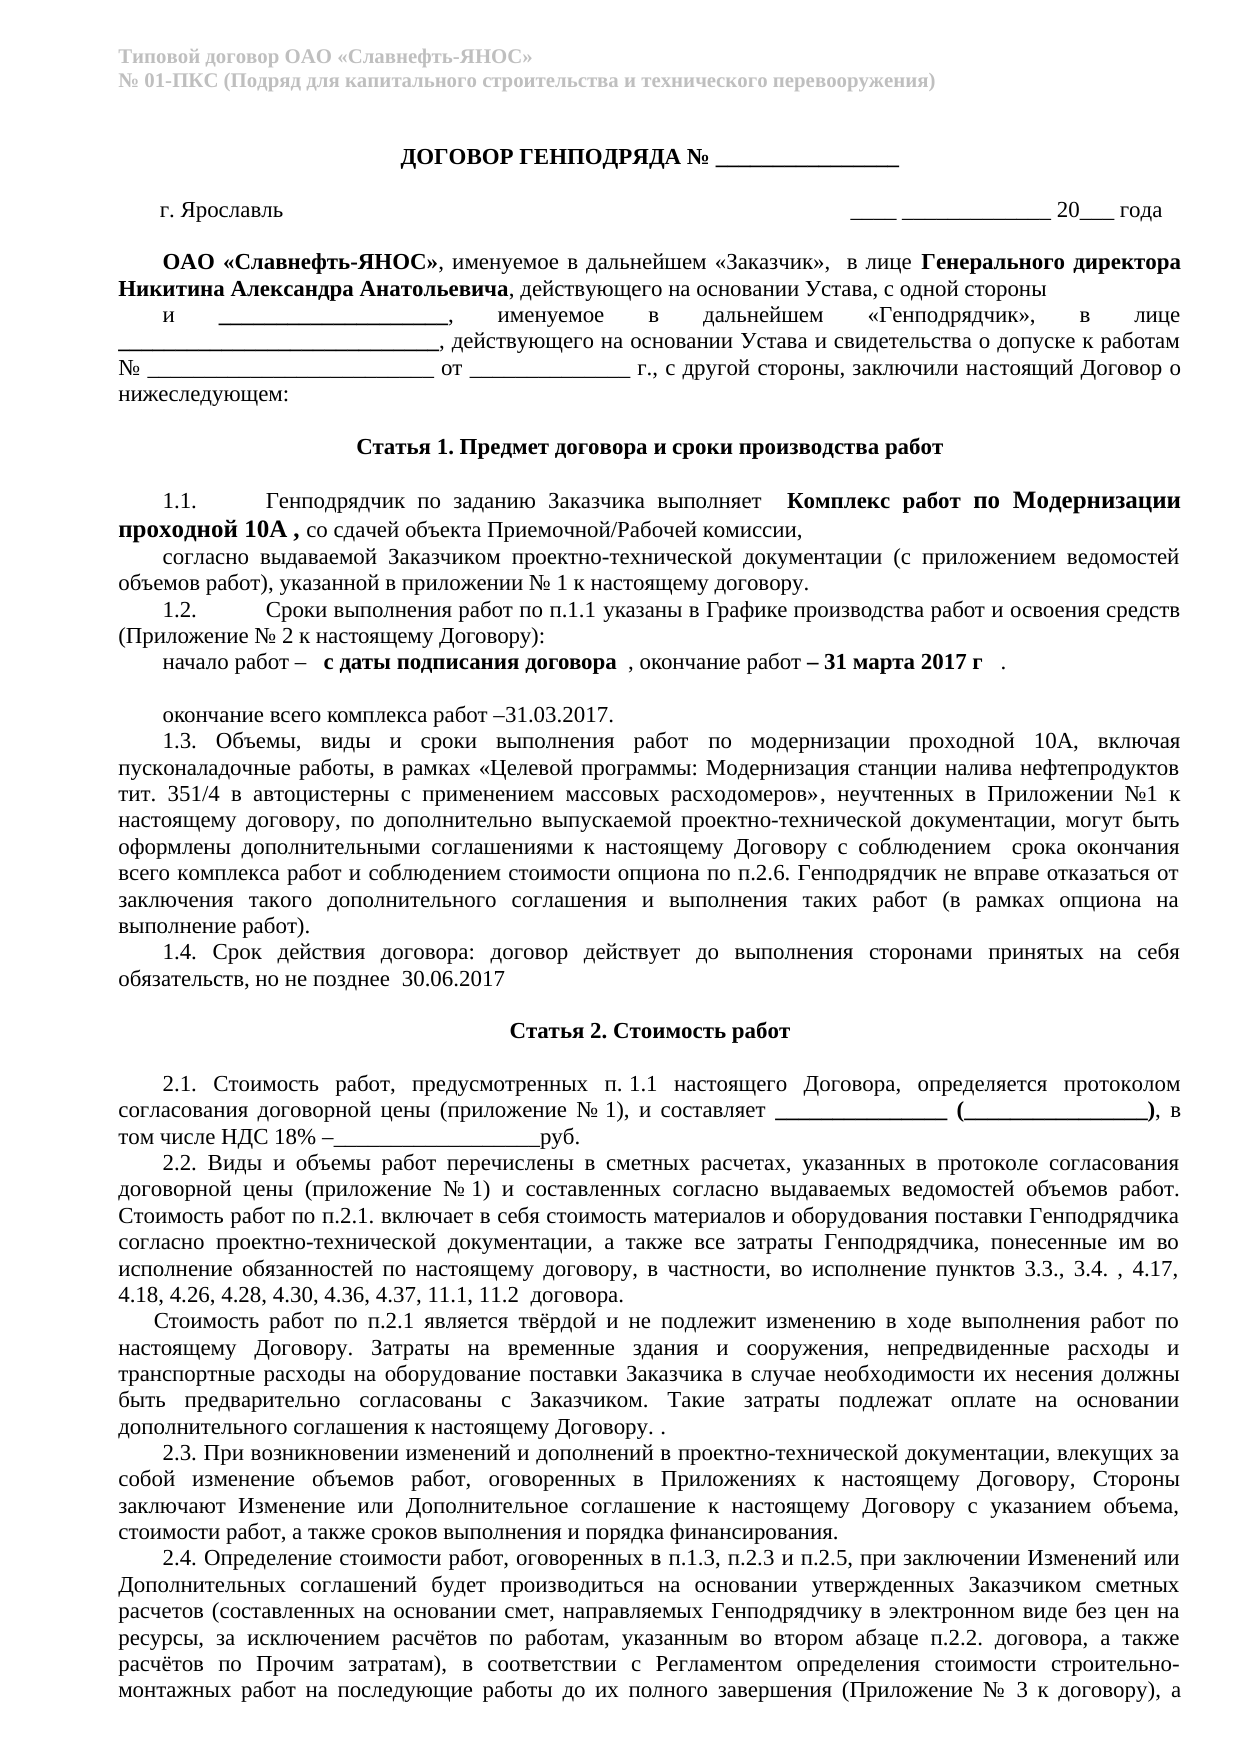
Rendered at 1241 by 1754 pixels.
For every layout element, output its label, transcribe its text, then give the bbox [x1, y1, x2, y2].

text Статья 2. Стоимость работ [118, 1017, 1181, 1044]
text ОАО «Славнефть-ЯНОС», именуемое в дальнейшем «Заказчик», в лице Генерального директора Никитина Александра Анатольевича, действующего на основании Устава, с одной стороны [118, 248, 1181, 301]
text 1.4. Срок действия договора: договор действует до выполнения сторонами принятых на себя обязательств, но не позднее [118, 938, 1181, 991]
text и , именуемое в дальнейшем «Генподрядчик», в лице , действующего на основании Устава и свидетельства о допуске к работам № от г., с другой стороны, заключили настоящий Договор о нижеследующем: [118, 301, 1181, 406]
text 1.3. Объемы, виды и сроки выполнения работ , неучтенных в Приложении №1 к настоящему договору, по дополнительно выпускаемой проектно-технической документации, могут быть оформлены дополнительными соглашениями к настоящему Договору с соблюдением срока окончания всего комплекса работ и соблюдением стоимости опциона по п.2.6. Генподрядчик не вправе отказаться от заключения такого дополнительного соглашения и выполнения таких работ (в рамках опциона на выполнение работ). [118, 727, 1181, 938]
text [118, 1544, 1181, 1703]
text Стоимость работ по п.2.1 является твёрдой и не подлежит изменению в ходе выполнения работ по настоящему Договору. Затраты на временные здания и сооружения, непредвиденные расходы и транспортные расходы на оборудование поставки Заказчика в случае необходимости их несения должны быть предварительно согласованы с Заказчиком. Такие затраты подлежат оплате на основании дополнительного соглашения к настоящему Договору. [118, 1307, 1181, 1439]
list Генподрядчик по заданию Заказчика выполняет Комплекс работ со сдачей объекта Приемочной/Рабочей комиссии, [118, 486, 1181, 543]
text ДОГОВОР ГЕНПОДРЯДА № [118, 143, 1181, 169]
list Сроки выполнения работ по п.1.1 [118, 596, 1181, 648]
text Типовой договор ОАО «Славнефть-ЯНОС» [118, 44, 1181, 68]
text № 01-ПКС (Подряд для капитального строительства и технического перевооружения) [118, 68, 1181, 92]
text 2.3. При возникновении изменений и дополнений в проектно-технической документации, влекущих за собой изменение объемов работ, оговоренных в Приложениях к настоящему Договору, Стороны заключают Изменение или Дополнительное соглашение к настоящему Договору с указанием объема, стоимости работ, а также сроков выполнения и порядка финансирования. [118, 1439, 1181, 1544]
text 2.2. Виды и объемы работ перечислены в сметных расчетах, указанных в протоколе согласования договорной цены (приложение № 1) и составленных согласно выдаваемых ведомостей объемов работ. Стоимость работ по п.2.1. включает в себя стоимость материалов и оборудования поставки Генподрядчика согласно проектно-технической документации, а также все затраты Генподрядчика, понесенные им во исполнение обязанностей по настоящему договору, в частности, во исполнение пунктов 3.3., 3.4. , 4.17, 4.18, 4.26, 4.28, 4.30, 4.36, 4.37, 11.1, 11.2 договора. [118, 1149, 1181, 1307]
list окончание всего комплекса работ –. [118, 701, 1181, 727]
text г. Ярославль ____ _____________ 20___ года [159, 196, 1181, 222]
text согласно выдаваемой Заказчиком проектно-технической документации (с приложением ведомостей объемов работ), указанной в приложении № 1 к настоящему договору. [118, 543, 1181, 596]
text Статья 1. Предмет договора и сроки производства работ [118, 433, 1181, 459]
text 2.1. Стоимость работ, предусмотренных п. 1.1 настоящего Договора, определяется протоколом согласования договорной цены (приложение № 1), и составляет (), в том числе НДС 18% –руб. [118, 1070, 1181, 1149]
list начало работ – , окончание работ . [118, 648, 1181, 701]
